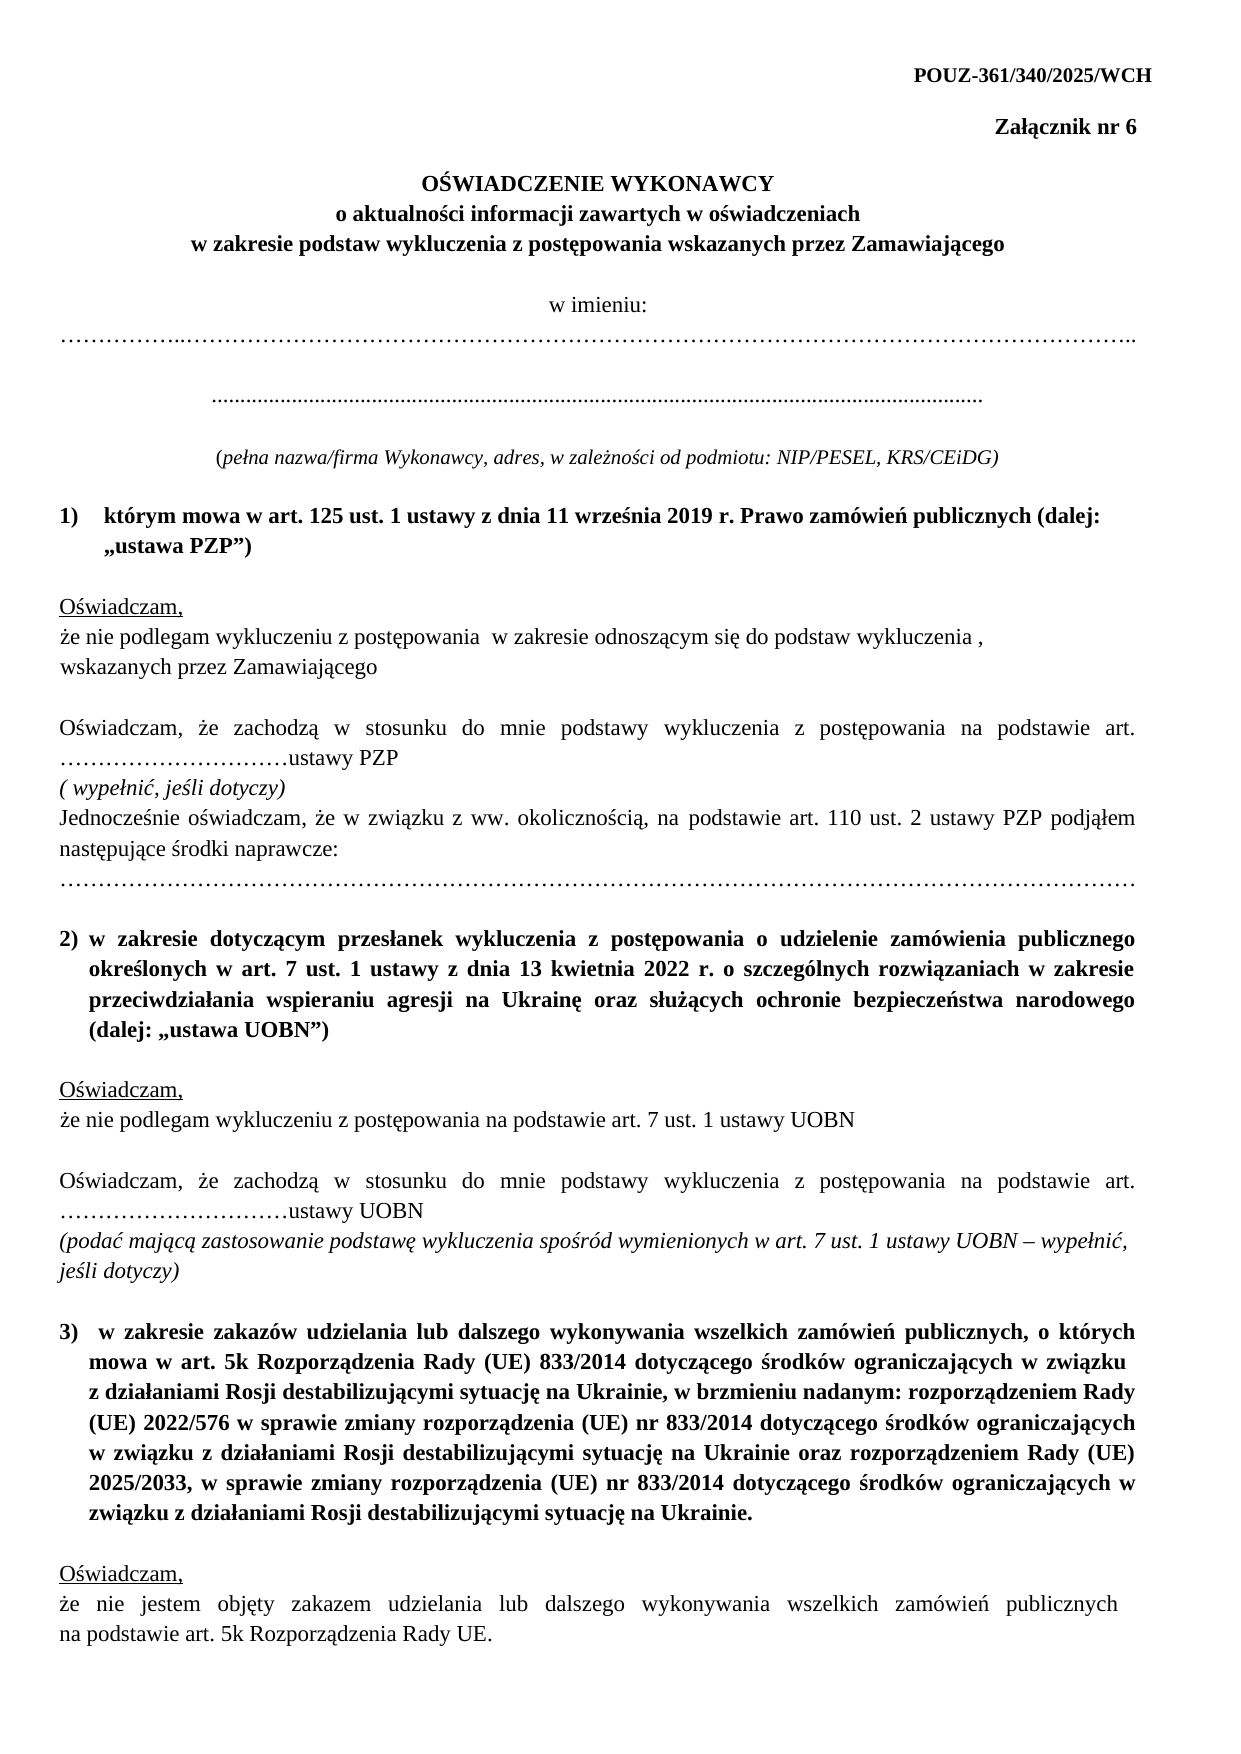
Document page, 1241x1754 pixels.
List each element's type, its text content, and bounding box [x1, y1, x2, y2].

list którym mowa w art. 125 ust. 1 ustawy z dnia 11 września 2019 r. Prawo zamówień publicznych (dalej: „ustawa PZP”) [59, 502, 1137, 559]
text OŚWIADCZENIE WYKONAWCY o aktualności informacji zawartych w oświadczeniach [59, 170, 1137, 226]
list w zakresie zakazów udzielania lub dalszego wykonywania wszelkich zamówień publicznych, o których mowa w art. 5k Rozporządzenia Rady (UE) 833/2014 dotyczącego środków ograniczających w związku z działaniami Rosji destabilizującymi sytuację na Ukrainie, w brzmieniu nadanym: rozporządzeniem Rady (UE) 2022/576 w sprawie zmiany rozporządzenia (UE) nr 833/2014 dotyczącego środków ograniczających w związku z działaniami Rosji destabilizującymi sytuację na Ukrainie oraz rozporządzeniem Rady (UE) 2025/2033, w sprawie zmiany rozporządzenia (UE) nr 833/2014 dotyczącego środków ograniczających w związku z działaniami Rosji destabilizującymi sytuację na Ukrainie. [59, 1318, 1137, 1526]
text Oświadczam, [59, 593, 1137, 619]
text …………………………………………………………………………………………………………………………… [59, 865, 1137, 891]
text Jednocześnie oświadczam, że w związku z ww. okolicznością, na podstawie art. 110 ust. 2 ustawy PZP podjąłem następujące środki naprawcze: [59, 804, 1137, 861]
text wskazanych przez Zamawiającego [60, 653, 1137, 680]
text w zakresie podstaw wykluczenia z postępowania wskazanych przez Zamawiającego [59, 230, 1137, 257]
text Załącznik nr 6 [59, 113, 1137, 140]
text Oświadczam, [59, 1076, 1137, 1103]
text (podać mającą zastosowanie podstawę wykluczenia spośród wymienionych w art. 7 ust. 1 ustawy UOBN – wypełnić, jeśli dotyczy) [59, 1227, 1137, 1284]
list w zakresie dotyczącym przesłanek wykluczenia z postępowania o udzielenie zamówienia publicznego określonych w art. 7 ust. 1 ustawy z dnia 13 kwietnia 2022 r. o szczególnych rozwiązaniach w zakresie przeciwdziałania wspieraniu agresji na Ukrainę oraz służących ochronie bezpieczeństwa narodowego (dalej: „ustawa UOBN”) [59, 925, 1137, 1042]
text w imieniu: [59, 291, 1137, 317]
text ……………..…………………………………………………………………………………………………………….. [59, 321, 1137, 347]
list że nie jestem objęty zakazem udzielania lub dalszego wykonywania wszelkich zamówień publicznych na podstawie art. 5k Rozporządzenia Rady UE. [59, 1590, 1137, 1646]
text że nie podlegam wykluczeniu z postępowania w zakresie odnoszącym się do podstaw wykluczenia , [60, 623, 1137, 649]
text Oświadczam, [59, 1560, 1137, 1586]
text Oświadczam, że zachodzą w stosunku do mnie podstawy wykluczenia z postępowania na podstawie art. …………………………ustawy PZP [59, 714, 1137, 770]
text Oświadczam, że zachodzą w stosunku do mnie podstawy wykluczenia z postępowania na podstawie art. …………………………ustawy UOBN [59, 1167, 1137, 1223]
text że nie podlegam wykluczeniu z postępowania na podstawie art. 7 ust. 1 ustawy UOBN [60, 1107, 1137, 1133]
text ( wypełnić, jeśli dotyczy) [59, 774, 1137, 801]
text (pełna nazwa/firma Wykonawcy, adres, w zależności od podmiotu: NIP/PESEL, KRS/CEiDG) [59, 444, 1137, 469]
text ....................................................................................................................................... [59, 381, 1137, 408]
